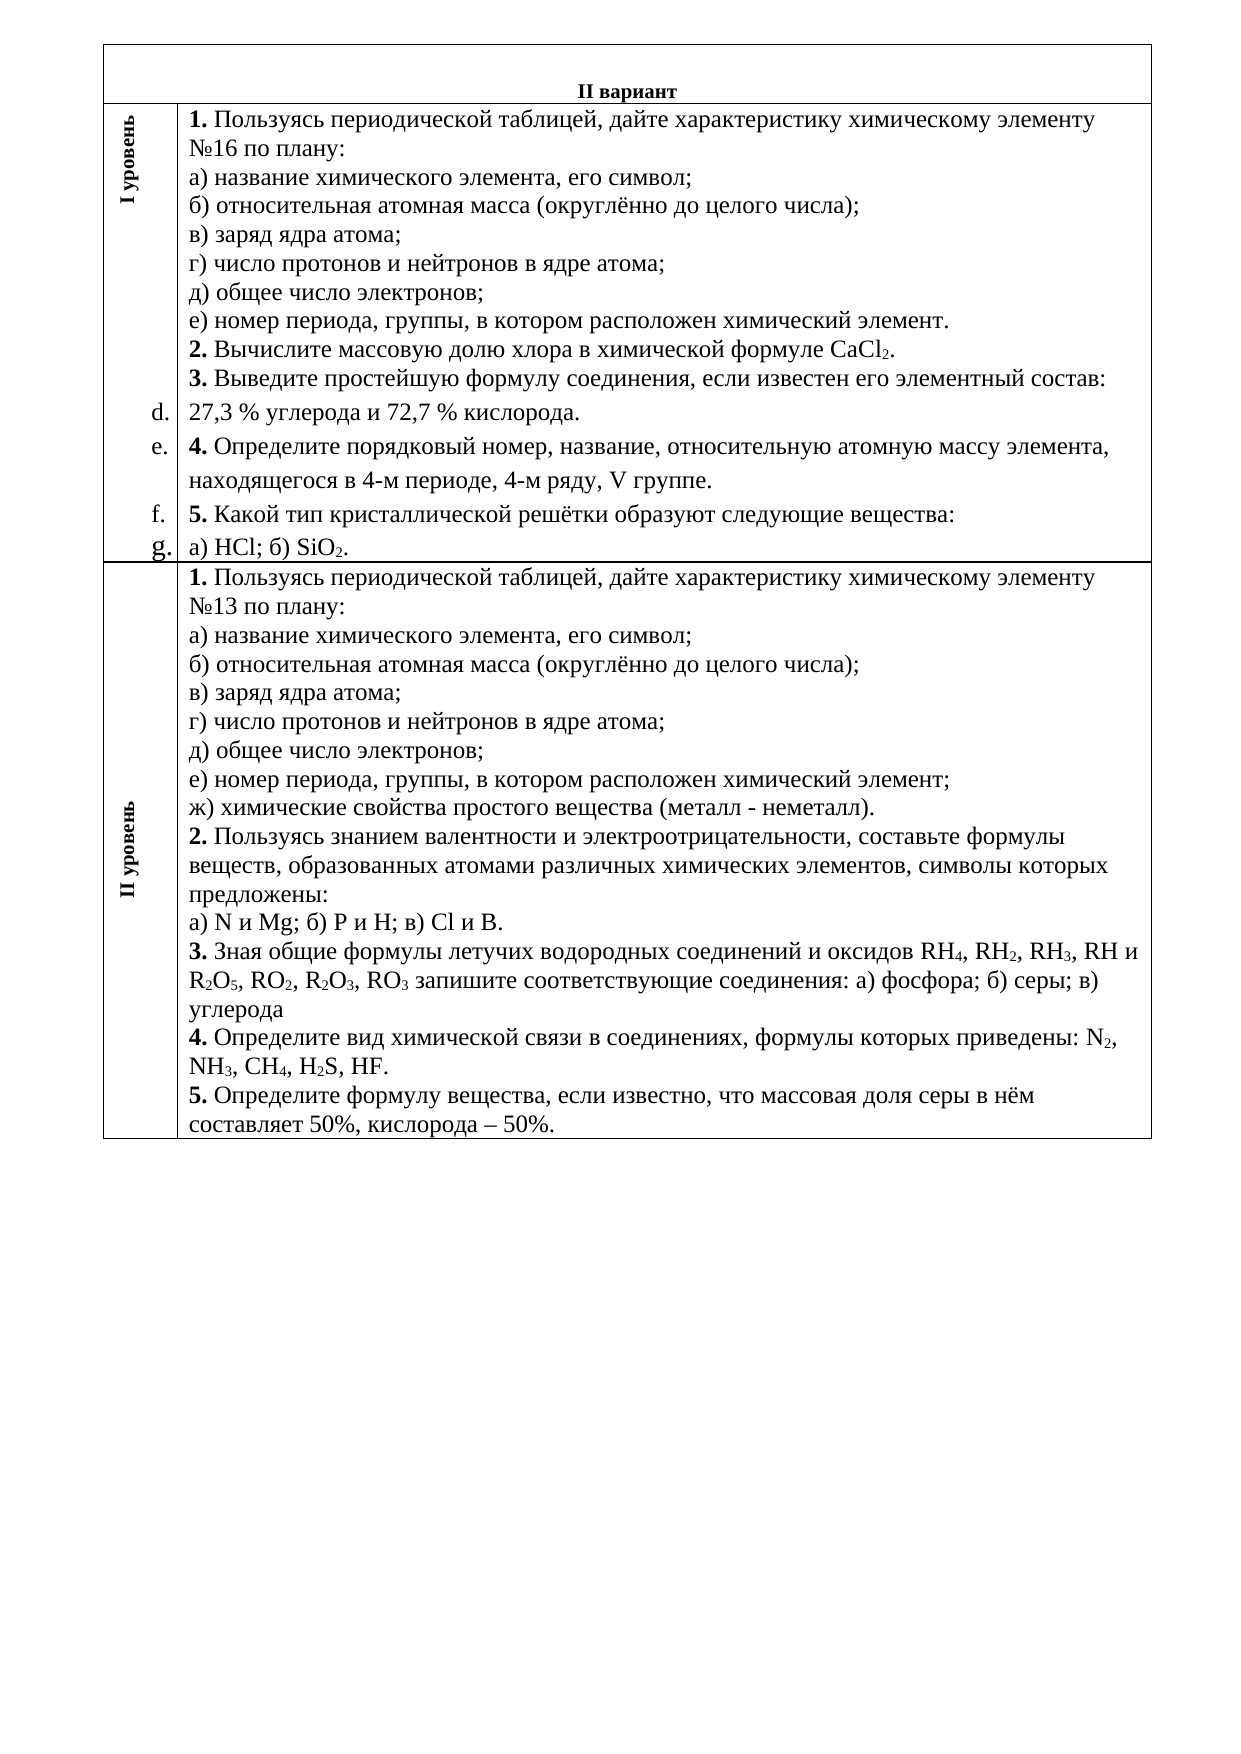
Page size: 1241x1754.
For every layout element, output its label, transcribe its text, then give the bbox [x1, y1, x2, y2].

table_cell 1. Пользуясь периодической таблицей, дайте характеристику химическому элементу №16 по плану: а) название химического элемента, его символ; б) относительная атомная масса (округлённо до целого числа); в) заряд ядра атома; г) число протонов и нейтронов в ядре атома; д) общее число электронов; е) номер периода, группы, в котором расположен химический элемент. 2. Вычислите массовую долю хлора в химической формуле СаСl2. 3. Выведите простейшую формулу соединения, если известен его элементный состав: 27,3 % углерода и 72,7 % кислорода. 4. Определите порядковый номер, название, относительную атомную массу элемента, находящегося в 4-м периоде, 4-м ряду, V группе. 5. Какой тип кристаллической решётки образуют следующие вещества: а) HCl; б) SiO2. [178, 104, 1151, 561]
table_cell I уровень [104, 104, 177, 561]
table_cell II вариант [104, 45, 1151, 103]
table_cell II уровень [104, 563, 177, 1137]
table_cell 1. Пользуясь периодической таблицей, дайте характеристику химическому элементу №13 по плану: а) название химического элемента, его символ; б) относительная атомная масса (округлённо до целого числа); в) заряд ядра атома; г) число протонов и нейтронов в ядре атома; д) общее число электронов; е) номер периода, группы, в котором расположен химический элемент; ж) химические свойства простого вещества (металл - неметалл). 2. Пользуясь знанием валентности и электроотрицательности, составьте формулы веществ, образованных атомами различных химических элементов, символы которых предложены: а) N и Mg; б) P и H; в) Сl и В. 3. Зная общие формулы летучих водородных соединений и оксидов RH4, RH2, RH3, RH и R2O5, RO2, R2O3, RO3 запишите соответствующие соединения: а) фосфора; б) серы; в) углерода 4. Определите вид химической связи в соединениях, формулы которых приведены: N2, NH3, CH4, H2S, HF. 5. Определите формулу вещества, если известно, что массовая доля серы в нём составляет 50%, кислорода – 50%. [178, 563, 1151, 1137]
